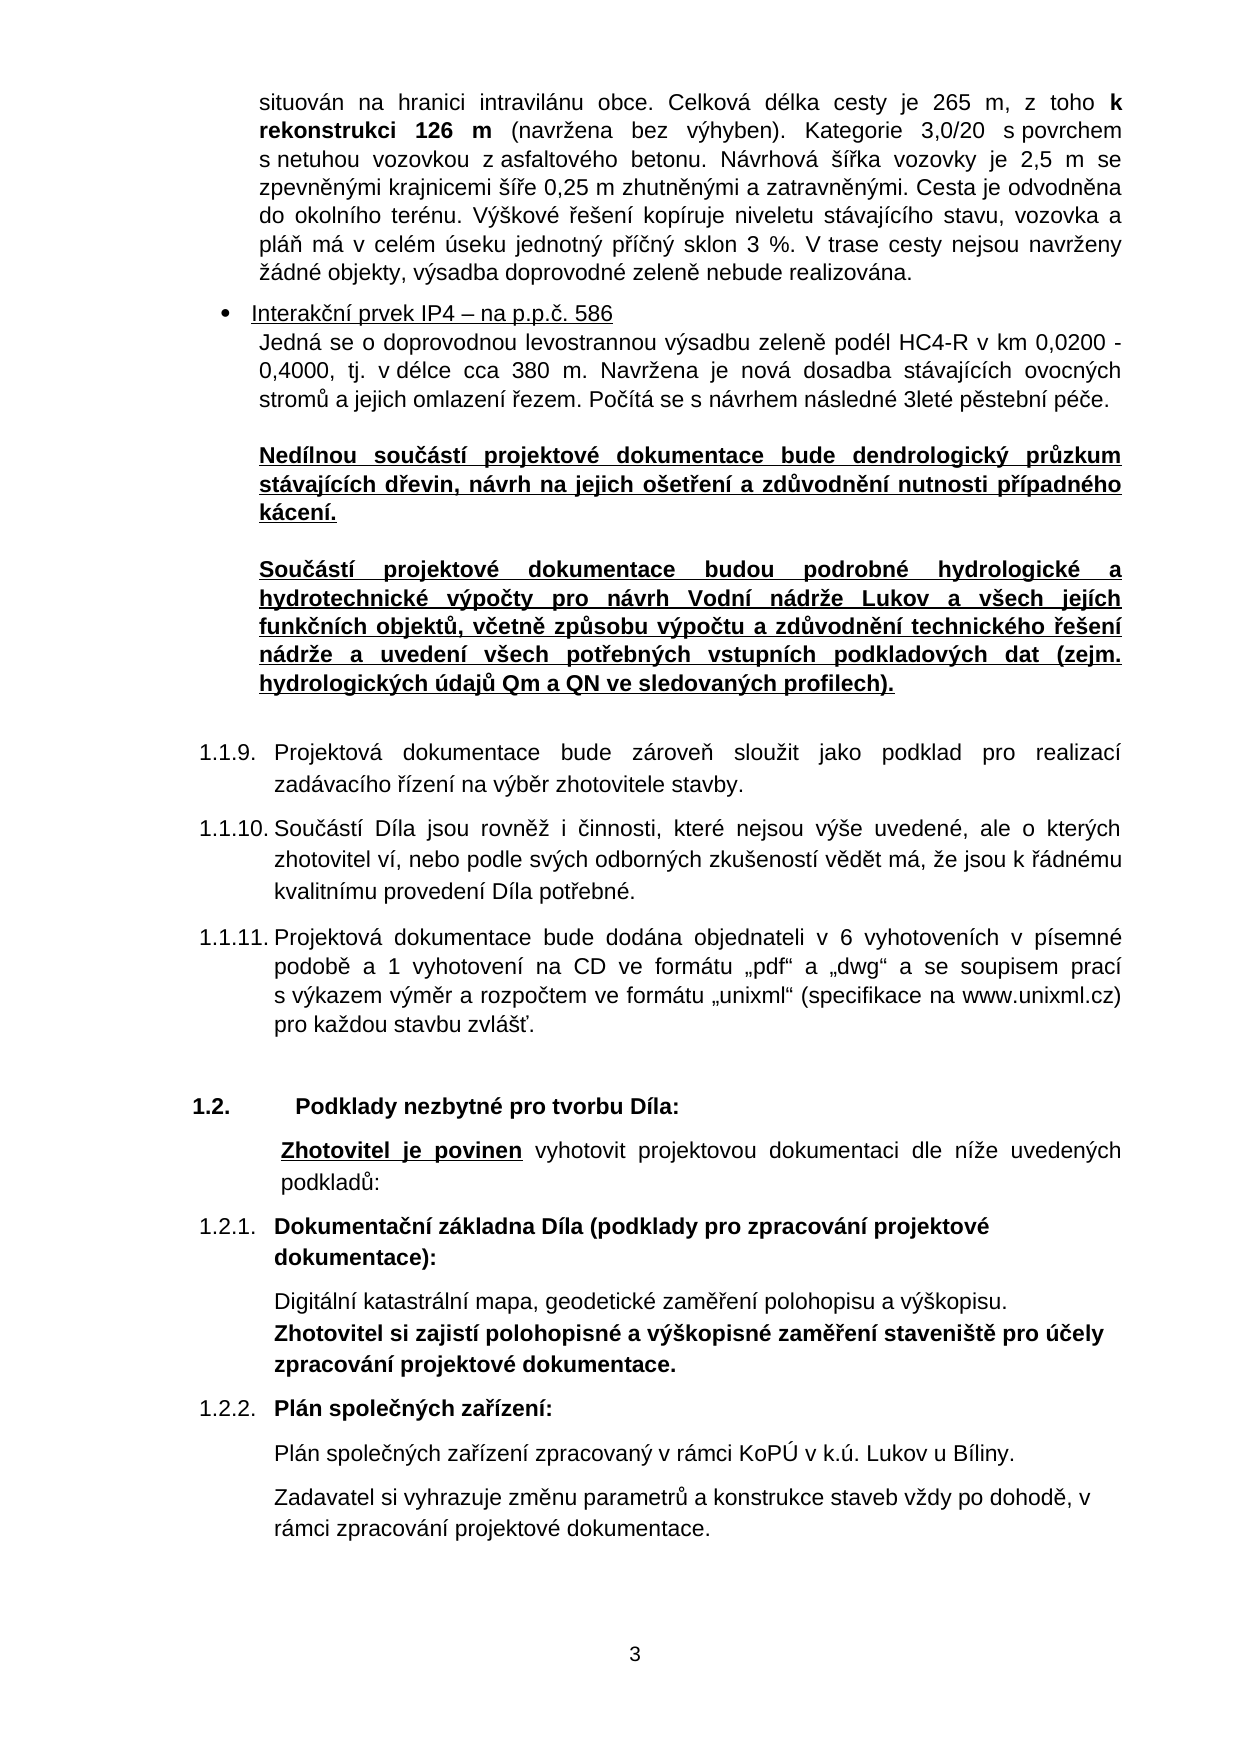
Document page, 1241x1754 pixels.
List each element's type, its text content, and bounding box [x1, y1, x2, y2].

list Podklady nezbytné pro tvorbu Díla: [192, 1093, 1122, 1119]
text Součástí projektové dokumentace budou podrobné hydrologické a hydrotechnické výpočty pro návrh Vodní nádrže Lukov a všech jejích funkčních objektů, včetně způsobu výpočtu a zdůvodnění technického řešení nádrže a uvedení všech potřebných vstupních podkladových dat (zejm. hydrologických údajů Qm a QN ve sledovaných profilech). [259, 637, 1122, 664]
text Nedílnou součástí projektové dokumentace bude dendrologický průzkum stávajících dřevin, návrh na jejich ošetření a zdůvodnění nutnosti případného kácení. [259, 442, 1122, 465]
list Součástí Díla jsou rovněž i činnosti, které nejsou výše uvedené, ale o kterých zhotovitel ví, nebo podle svých odborných zkušeností vědět má, že jsou k řádnému kvalitnímu provedení Díla potřebné. [199, 815, 1122, 904]
list Projektová dokumentace bude zároveň sloužit jako podklad pro realizací zadávacího řízení na výběr zhotovitele stavby. [199, 739, 1122, 797]
list Digitální katastrální mapa, geodetické zaměření polohopisu a výškopisu. Zhotovitel si zajistí polohopisné a výškopisné zaměření staveniště pro účely zpracování projektové dokumentace. [274, 1288, 1122, 1378]
list Zhotovitel je povinen vyhotovit projektovou dokumentaci dle níže uvedených podkladů: [281, 1137, 1122, 1195]
text Nedílnou součástí projektové dokumentace bude dendrologický průzkum stávajících dřevin, návrh na jejich ošetření a zdůvodnění nutnosti případného kácení. [259, 495, 1122, 526]
list Zadavatel si vyhrazuje změnu parametrů a konstrukce staveb vždy po dohodě, v rámci zpracování projektové dokumentace. [274, 1483, 1122, 1541]
list Plán společných zařízení zpracovaný v rámci KoPÚ v k.ú. Lukov u Bíliny. [274, 1439, 1122, 1466]
text Nedílnou součástí projektové dokumentace bude dendrologický průzkum stávajících dřevin, návrh na jejich ošetření a zdůvodnění nutnosti případného kácení. [259, 466, 1122, 494]
text Součástí projektové dokumentace budou podrobné hydrologické a hydrotechnické výpočty pro návrh Vodní nádrže Lukov a všech jejích funkčních objektů, včetně způsobu výpočtu a zdůvodnění technického řešení nádrže a uvedení všech potřebných vstupních podkladových dat (zejm. hydrologických údajů Qm a QN ve sledovaných profilech). [259, 556, 1122, 579]
text Součástí projektové dokumentace budou podrobné hydrologické a hydrotechnické výpočty pro návrh Vodní nádrže Lukov a všech jejích funkčních objektů, včetně způsobu výpočtu a zdůvodnění technického řešení nádrže a uvedení všech potřebných vstupních podkladových dat (zejm. hydrologických údajů Qm a QN ve sledovaných profilech). [259, 609, 1122, 636]
list Plán společných zařízení: [199, 1395, 1122, 1422]
text Součástí projektové dokumentace budou podrobné hydrologické a hydrotechnické výpočty pro návrh Vodní nádrže Lukov a všech jejích funkčních objektů, včetně způsobu výpočtu a zdůvodnění technického řešení nádrže a uvedení všech potřebných vstupních podkladových dat (zejm. hydrologických údajů Qm a QN ve sledovaných profilech). [259, 580, 1122, 607]
text Jedná se o doprovodnou levostrannou výsadbu zeleně podél HC4-R v km 0,0200 - 0,4000, tj. v délce cca 380 m. Navržena je nová dosadba stávajících ovocných stromů a jejich omlazení řezem. Počítá se s návrhem následné 3leté pěstební péče. [259, 329, 1122, 412]
list Projektová dokumentace bude dodána objednateli v 6 vyhotoveních v písemné podobě a 1 vyhotovení na CD ve formátu „pdf“ a „dwg“ a se soupisem prací s výkazem výměr a rozpočtem ve formátu „unixml“ (specifikace na www.unixml.cz) pro každou stavbu zvlášť. [199, 922, 1122, 1039]
text Součástí projektové dokumentace budou podrobné hydrologické a hydrotechnické výpočty pro návrh Vodní nádrže Lukov a všech jejích funkčních objektů, včetně způsobu výpočtu a zdůvodnění technického řešení nádrže a uvedení všech potřebných vstupních podkladových dat (zejm. hydrologických údajů Qm a QN ve sledovaných profilech). [259, 665, 1122, 696]
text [259, 89, 1122, 286]
list Dokumentační základna Díla (podklady pro zpracování projektové dokumentace): [199, 1213, 1122, 1271]
list Interakční prvek IP4 – na p.p.č. 586 [221, 300, 1122, 327]
